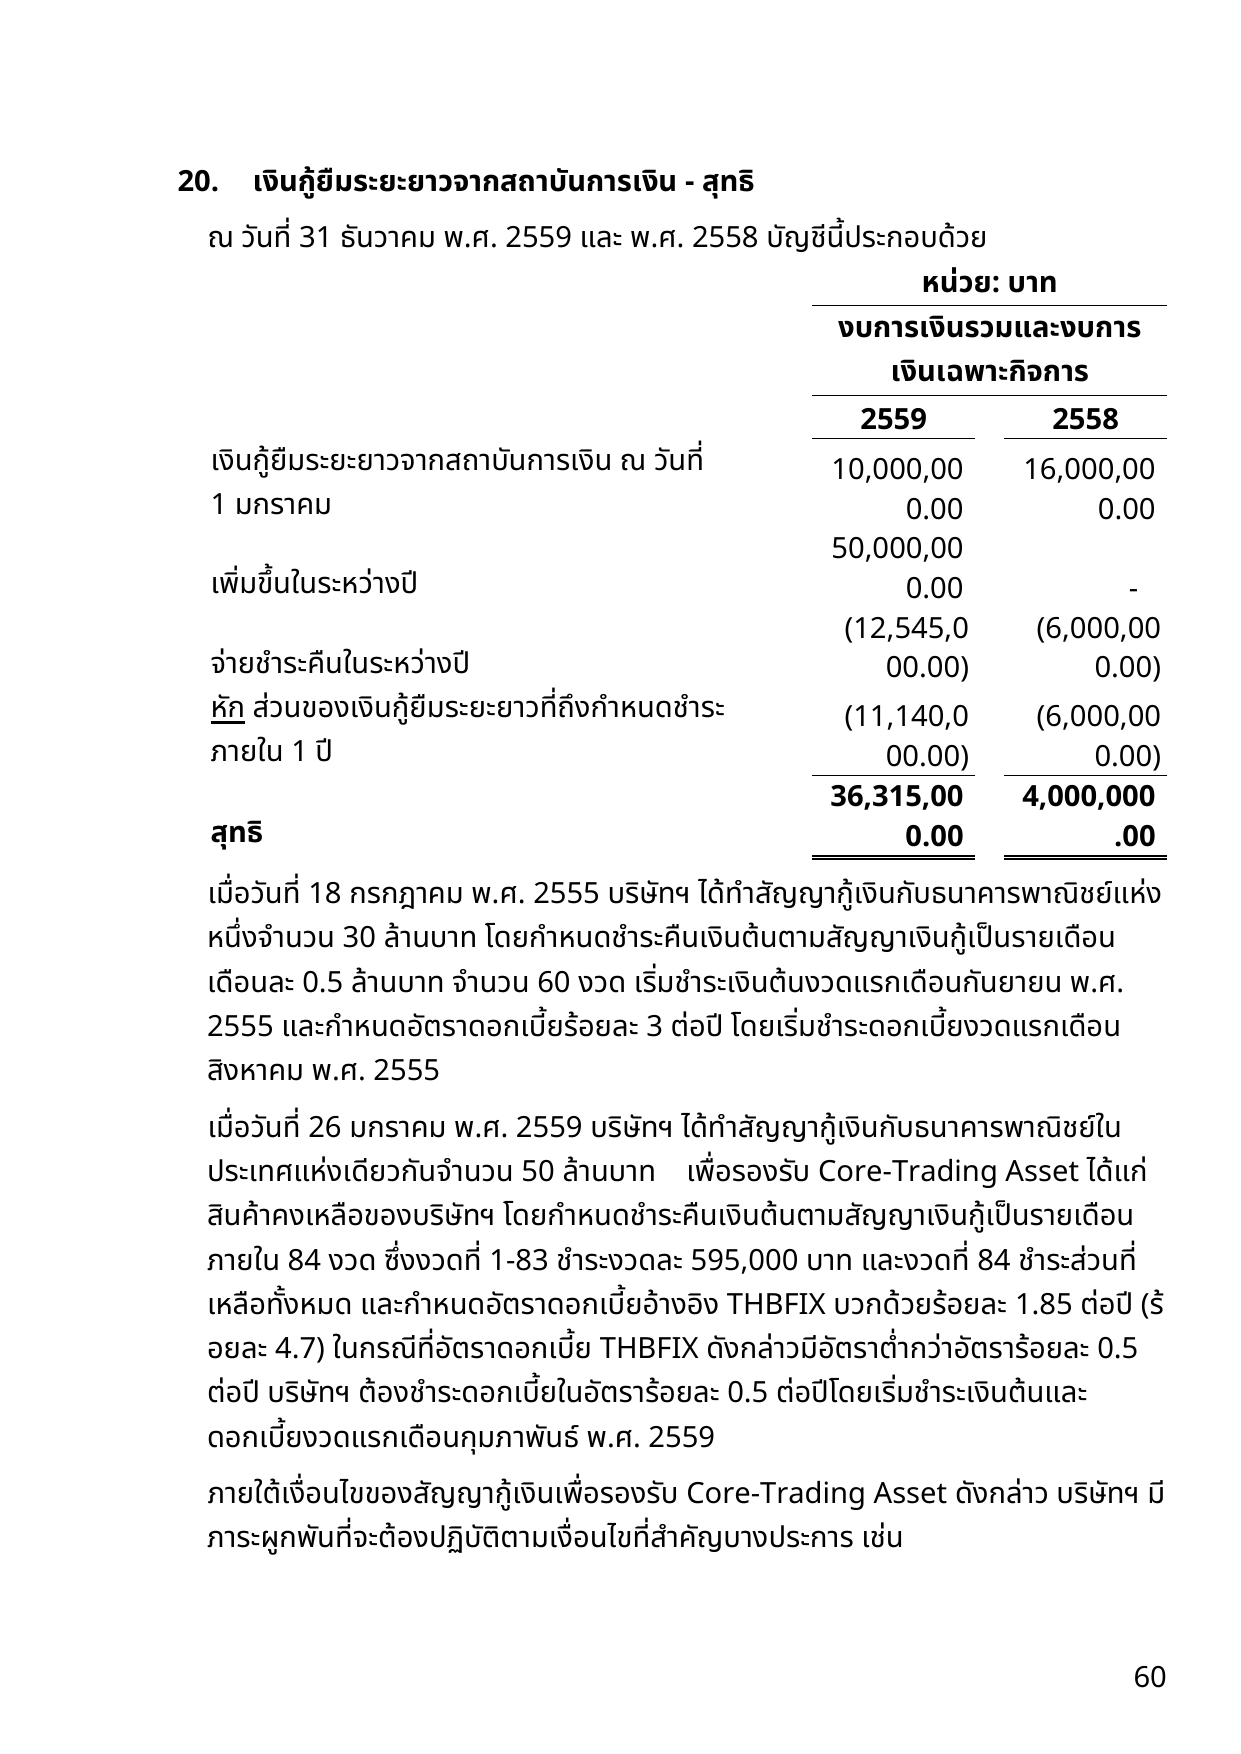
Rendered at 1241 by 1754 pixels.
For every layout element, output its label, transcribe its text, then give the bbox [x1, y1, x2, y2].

list เงินกู้ยืมระยะยาวจากสถาบันการเงิน - สุทธิ [177, 160, 1172, 204]
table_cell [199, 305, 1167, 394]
text ภายใต้เงื่อนไขของสัญญากู้เงินเพื่อรองรับ Core-Trading Asset ดังกล่าว บริษัทฯ มีภาระผูกพันที่จะต้องปฏิบัติตามเงื่อนไขที่สำคัญบางประการ เช่น [207, 1473, 1173, 1561]
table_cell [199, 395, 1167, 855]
text ณ วันที่ 31 ธันวาคม พ.ศ. 2559 และ พ.ศ. 2558 บัญชีนี้ประกอบด้วย [177, 217, 1168, 261]
text เมื่อวันที่ 18 กรกฎาคม พ.ศ. 2555 บริษัทฯ ได้ทำสัญญากู้เงินกับธนาคารพาณิชย์แห่งหนึ่งจำนวน 30 ล้านบาท โดยกำหนดชำระคืนเงินต้นตามสัญญาเงินกู้เป็นรายเดือน เดือนละ 0.5 ล้านบาท จำนวน 60 งวด เริ่มชำระเงินต้นงวดแรกเดือนกันยายน พ.ศ. 2555 และกำหนดอัตราดอกเบี้ยร้อยละ 3 ต่อปี โดยเริ่มชำระดอกเบี้ยงวดแรกเดือนสิงหาคม พ.ศ. 2555 [207, 872, 1173, 1094]
text เมื่อวันที่ 26 มกราคม พ.ศ. 2559 บริษัทฯ ได้ทำสัญญากู้เงินกับธนาคารพาณิชย์ในประเทศแห่งเดียวกันจำนวน 50 ล้านบาท เพื่อรองรับ Core-Trading Asset ได้แก่สินค้าคงเหลือของบริษัทฯ โดยกำหนดชำระคืนเงินต้นตามสัญญาเงินกู้เป็นรายเดือนภายใน 84 งวด ซึ่งงวดที่ 1-83 ชำระงวดละ 595,000 บาท และงวดที่ 84 ชำระส่วนที่เหลือทั้งหมด และกำหนดอัตราดอกเบี้ยอ้างอิง THBFIX บวกด้วยร้อยละ 1.85 ต่อปี (ร้อยละ 4.7) ในกรณีที่อัตราดอกเบี้ย THBFIX ดังกล่าวมีอัตราต่ำกว่าอัตราร้อยละ 0.5 ต่อปี บริษัทฯ ต้องชำระดอกเบี้ยในอัตราร้อยละ 0.5 ต่อปีโดยเริ่มชำระเงินต้นและดอกเบี้ยงวดแรกเดือนกุมภาพันธ์ พ.ศ. 2559 [207, 1106, 1173, 1460]
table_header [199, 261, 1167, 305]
